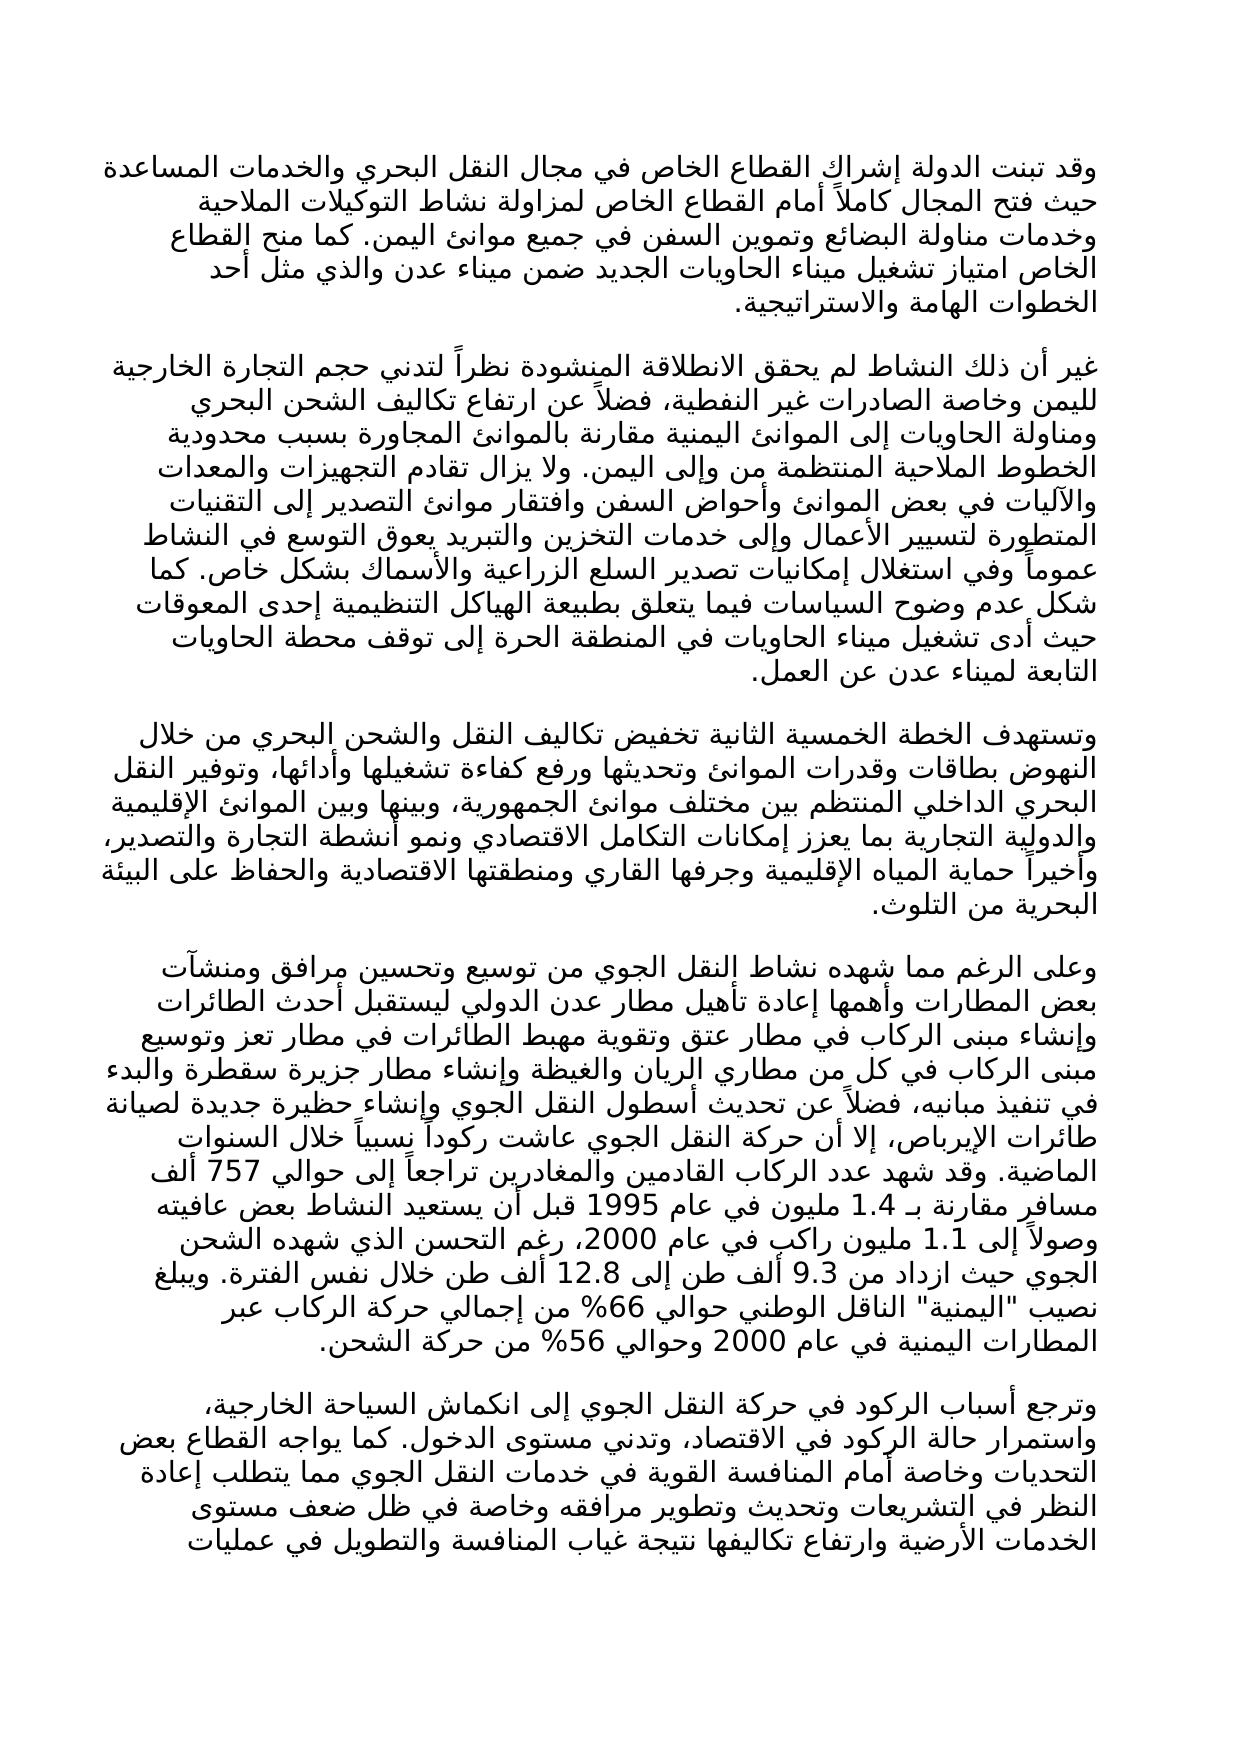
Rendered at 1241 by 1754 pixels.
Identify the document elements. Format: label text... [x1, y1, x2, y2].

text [97, 1387, 1099, 1557]
text وقد تبنت الدولة إشراك القطاع الخاص في مجال النقل البحري والخدمات المساعدة حيث فتح المجال كاملاً أمام القطاع الخاص لمزاولة نشاط التوكيلات الملاحية وخدمات مناولة البضائع وتموين السفن في جميع موانئ اليمن. كما منح القطاع الخاص امتياز تشغيل ميناء الحاويات الجديد ضمن ميناء عدن والذي مثل أحد الخطوات الهامة والاستراتيجية. [97, 150, 1099, 320]
text وعلى الرغم مما شهده نشاط النقل الجوي من توسيع وتحسين مرافق ومنشآت بعض المطارات وأهمها إعادة تأهيل مطار عدن الدولي ليستقبل أحدث الطائرات وإنشاء مبنى الركاب في مطار عتق وتقوية مهبط الطائرات في مطار تعز وتوسيع مبنى الركاب في كل من مطاري الريان والغيظة وإنشاء مطار جزيرة سقطرة والبدء في تنفيذ مبانيه، فضلاً عن تحديث أسطول النقل الجوي وإنشاء حظيرة جديدة لصيانة طائرات الإيرباص، إلا أن حركة النقل الجوي عاشت ركوداً نسبياً خلال السنوات الماضية. وقد شهد عدد الركاب القادمين والمغادرين تراجعاً إلى حوالي 757 ألف مسافر مقارنة بـ 1.4 مليون في عام 1995 قبل أن يستعيد النشاط بعض عافيته وصولاً إلى 1.1 مليون راكب في عام 2000، رغم التحسن الذي شهده الشحن الجوي حيث ازداد من 9.3 ألف طن إلى 12.8 ألف طن خلال نفس الفترة. ويبلغ نصيب "اليمنية" الناقل الوطني حوالي 66% من إجمالي حركة الركاب عبر المطارات اليمنية في عام 2000 وحوالي 56% من حركة الشحن. [97, 951, 1099, 1358]
text غير أن ذلك النشاط لم يحقق الانطلاقة المنشودة نظراً لتدني حجم التجارة الخارجية لليمن وخاصة الصادرات غير النفطية، فضلاً عن ارتفاع تكاليف الشحن البحري ومناولة الحاويات إلى الموانئ اليمنية مقارنة بالموانئ المجاورة بسبب محدودية الخطوط الملاحية المنتظمة من وإلى اليمن. ولا يزال تقادم التجهيزات والمعدات والآليات في بعض الموانئ وأحواض السفن وافتقار موانئ التصدير إلى التقنيات المتطورة لتسيير الأعمال وإلى خدمات التخزين والتبريد يعوق التوسع في النشاط عموماً وفي استغلال إمكانيات تصدير السلع الزراعية والأسماك بشكل خاص. كما شكل عدم وضوح السياسات فيما يتعلق بطبيعة الهياكل التنظيمية إحدى المعوقات حيث أدى تشغيل ميناء الحاويات في المنطقة الحرة إلى توقف محطة الحاويات التابعة لميناء عدن عن العمل. [97, 349, 1099, 688]
text وتستهدف الخطة الخمسية الثانية تخفيض تكاليف النقل والشحن البحري من خلال النهوض بطاقات وقدرات الموانئ وتحديثها ورفع كفاءة تشغيلها وأدائها، وتوفير النقل البحري الداخلي المنتظم بين مختلف موانئ الجمهورية، وبينها وبين الموانئ الإقليمية والدولية التجارية بما يعزز إمكانات التكامل الاقتصادي ونمو أنشطة التجارة والتصدير، وأخيراً حماية المياه الإقليمية وجرفها القاري ومنطقتها الاقتصادية والحفاظ على البيئة البحرية من التلوث. [97, 718, 1099, 921]
